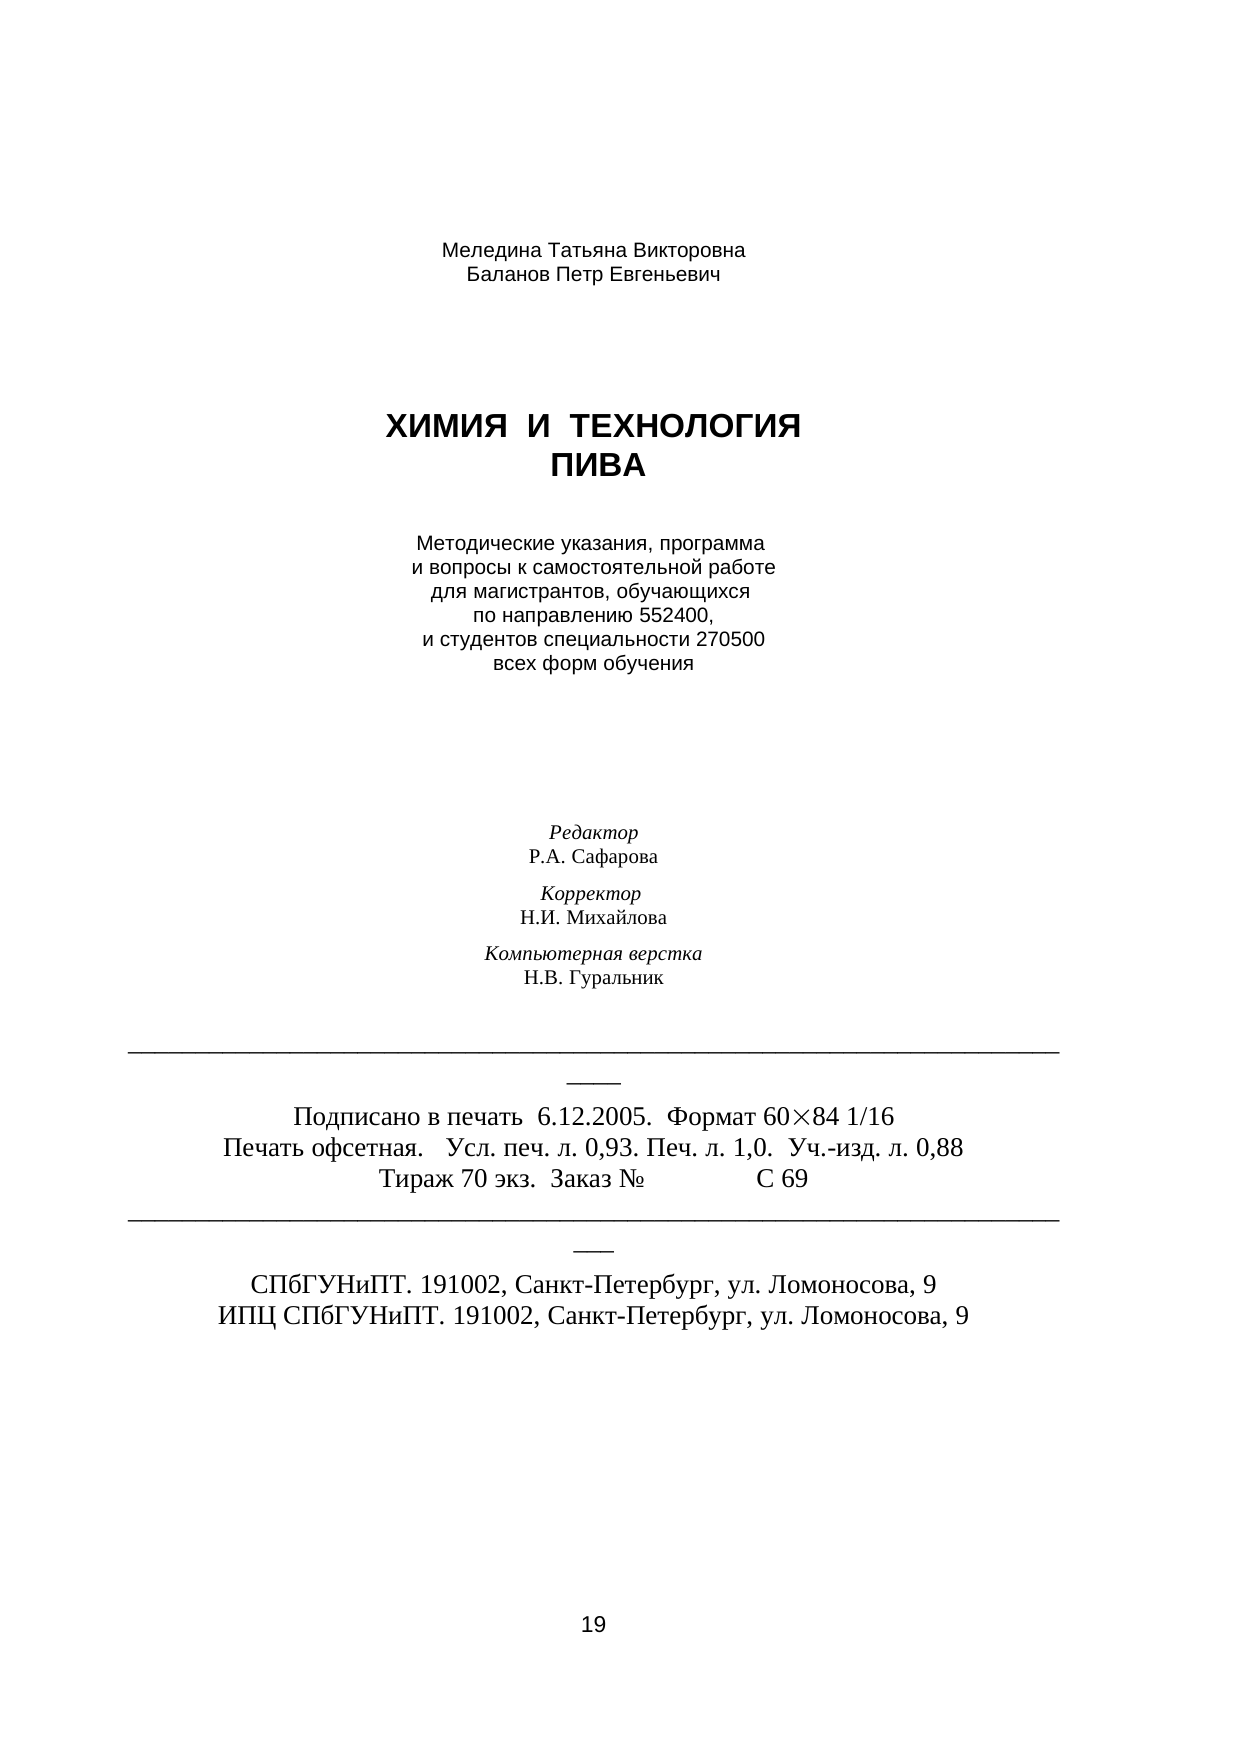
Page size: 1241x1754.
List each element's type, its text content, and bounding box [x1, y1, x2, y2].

text Подписано в печать 6.12.2005. Формат 6084 1/16 [124, 1100, 1063, 1131]
text Корректор Н.И. Михайлова [124, 880, 1063, 928]
text Меледина Татьяна Викторовна Баланов Петр Евгеньевич [124, 238, 1063, 286]
text Компьютерная верстка Н.В. Гуральник [124, 941, 1063, 989]
text ________________________________________________________________________ [124, 1193, 1063, 1256]
text Печать офсетная. Усл. печ. л. 0,93. Печ. л. 1,0. Уч.-изд. л. 0,88 [124, 1131, 1063, 1162]
text ИПЦ СПбГУНиПТ. 191002, Санкт-Петербург, ул. Ломоносова, 9 [124, 1299, 1063, 1330]
text ХИМИЯ И ТЕХНОЛОГИЯ ПИВА [124, 406, 1063, 483]
text Тираж 70 экз. Заказ C 69 [124, 1162, 1063, 1193]
text СПбГУНиПТ. 191002, Санкт-Петербург, ул. Ломоносова, 9 [124, 1268, 1063, 1299]
text _________________________________________________________________________ [124, 1026, 1063, 1088]
text Методические указания, программа и вопросы к самостоятельной работе для магистрантов, обучающихся по направлению 552400, и студентов специальности 270500 всех форм обучения [124, 531, 1063, 675]
text Редактор Р.А. Сафарова [124, 820, 1063, 868]
